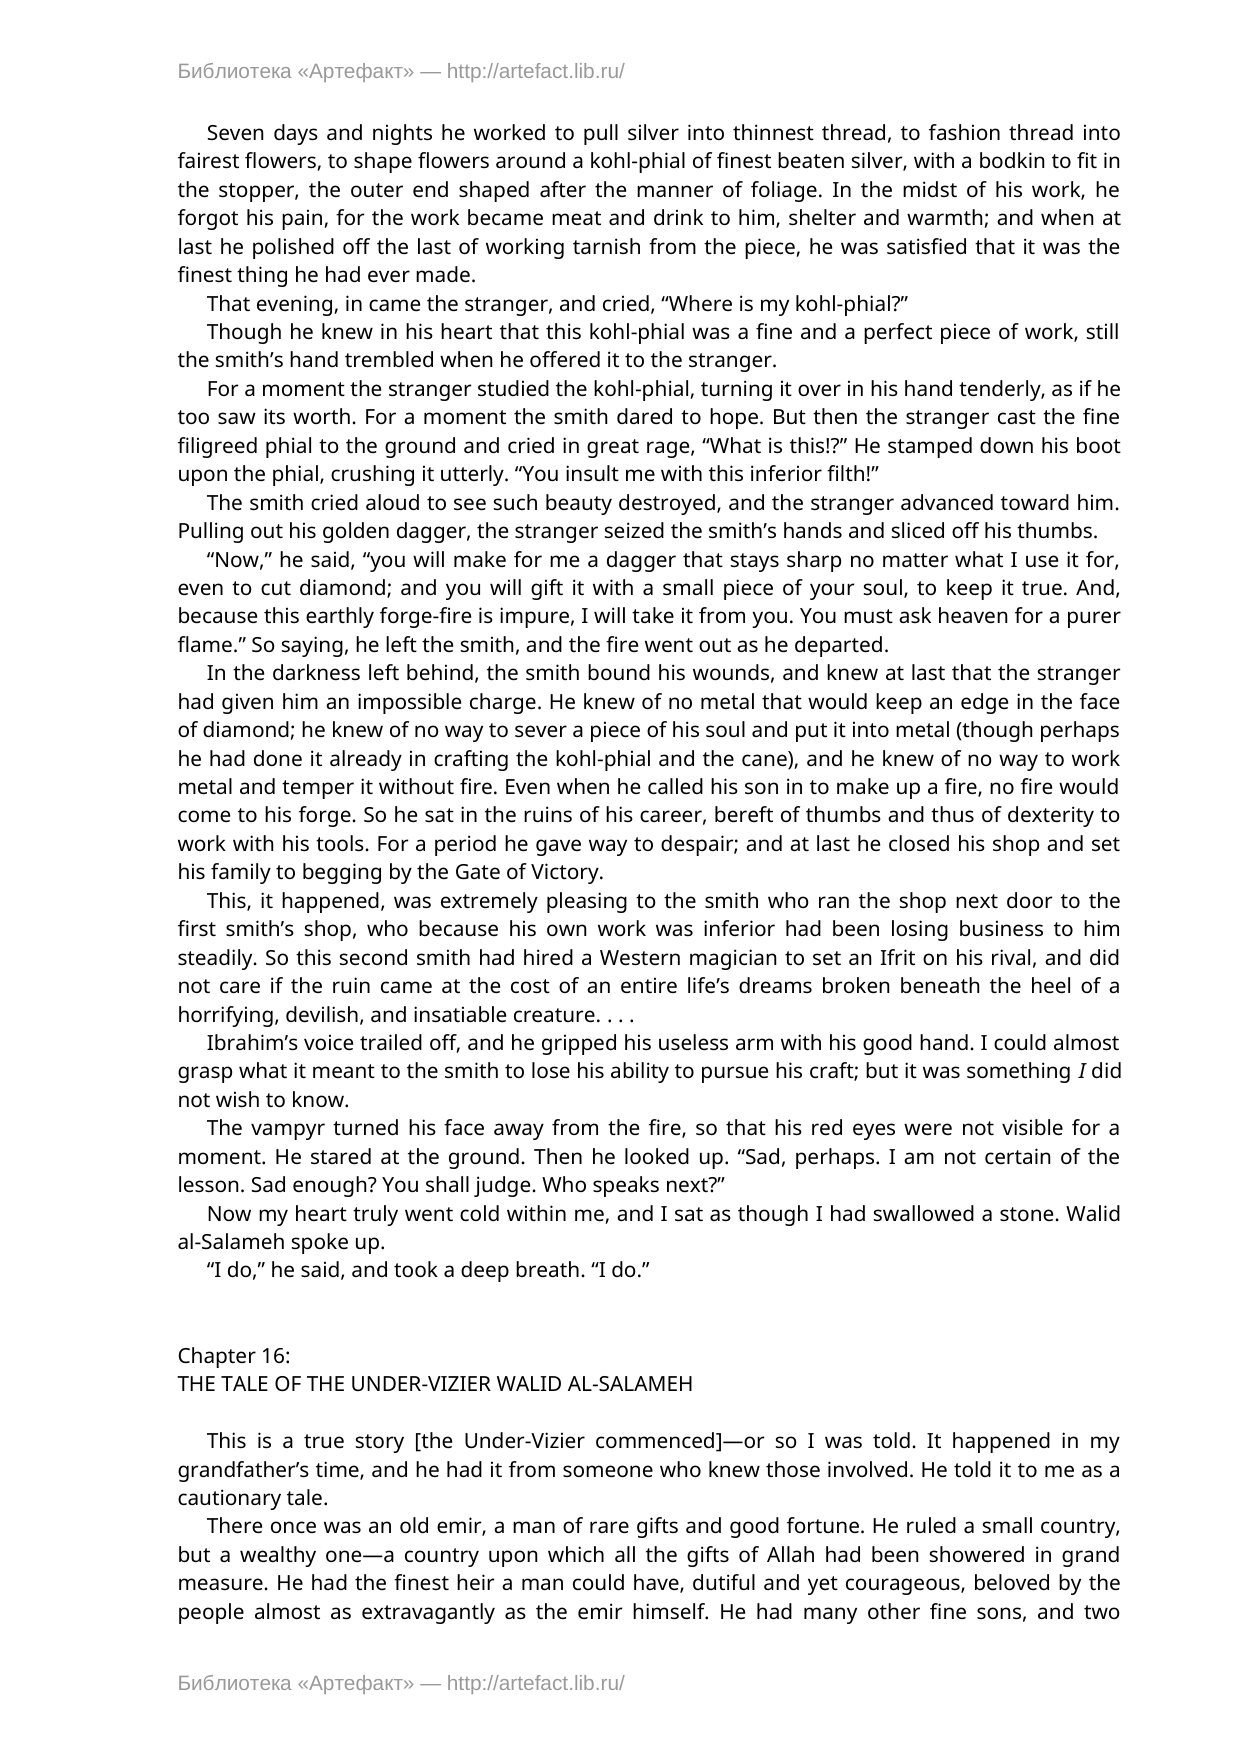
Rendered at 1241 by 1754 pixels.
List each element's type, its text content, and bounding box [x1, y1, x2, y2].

text That evening, in came the stranger, and cried, “Where is my kohl-phial?” [177, 289, 1122, 317]
text Seven days and nights he worked to pull silver into thinnest thread, to fashion thread into fairest flowers, to shape flowers around a kohl-phial of finest beaten silver, with a bodkin to fit in the stopper, the outer end shaped after the manner of foliage. In the midst of his work, he forgot his pain, for the work became meat and drink to him, shelter and warmth; and when at last he polished off the last of working tarnish from the piece, he was satisfied that it was the finest thing he had ever made. [177, 118, 1122, 289]
text This, it happened, was extremely pleasing to the smith who ran the shop next door to the first smith’s shop, who because his own work was inferior had been losing business to him steadily. So this second smith had hired a Western magician to set an Ifrit on his rival, and did not care if the ruin came at the cost of an entire life’s dreams broken beneath the heel of a horrifying, devilish, and insatiable creature. . . . [177, 886, 1122, 1028]
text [177, 1512, 1122, 1625]
text Now my heart truly went cold within me, and I sat as though I had swallowed a stone. Walid al-Salameh spoke up. [177, 1199, 1122, 1256]
text In the darkness left behind, the smith bound his wounds, and knew at last that the stranger had given him an impossible charge. He knew of no metal that would keep an edge in the face of diamond; he knew of no way to sever a piece of his soul and put it into metal (though perhaps he had done it already in crafting the kohl-phial and the cane), and he knew of no way to work metal and temper it without fire. Even when he called his son in to make up a fire, no fire would come to his forge. So he sat in the ruins of his career, bereft of thumbs and thus of dexterity to work with his tools. For a period he gave way to despair; and at last he closed his shop and set his family to begging by the Gate of Victory. [177, 658, 1122, 886]
text Though he knew in his heart that this kohl-phial was a fine and a perfect piece of work, still the smith’s hand trembled when he offered it to the stranger. [177, 317, 1122, 374]
text For a moment the stranger studied the kohl-phial, turning it over in his hand tenderly, as if he too saw its worth. For a moment the smith dared to hope. But then the stranger cast the fine filigreed phial to the ground and cried in great rage, “What is this!?” He stamped down his boot upon the phial, crushing it utterly. “You insult me with this inferior filth!” [177, 374, 1122, 488]
text The smith cried aloud to see such beauty destroyed, and the stranger advanced toward him. Pulling out his golden dagger, the stranger seized the smith’s hands and sliced off his thumbs. [177, 488, 1122, 545]
text Ibrahim’s voice trailed off, and he gripped his useless arm with his good hand. I could almost grasp what it meant to the smith to lose his ability to pursue his craft; but it was something I did not wish to know. [177, 1028, 1122, 1113]
text The vampyr turned his face away from the fire, so that his red eyes were not visible for a moment. He stared at the ground. Then he looked up. “Sad, perhaps. I am not certain of the lesson. Sad enough? You shall judge. Who speaks next?” [177, 1113, 1122, 1199]
text This is a true story [the Under-Vizier commenced]—or so I was told. It happened in my grandfather’s time, and he had it from someone who knew those involved. He told it to me as a cautionary tale. [177, 1426, 1122, 1512]
subtitle Chapter 16: [177, 1341, 1122, 1369]
text “I do,” he said, and took a deep breath. “I do.” [177, 1256, 1122, 1284]
subtitle THE TALE OF THE UNDER-VIZIER WALID AL-SALAMEH [177, 1369, 1122, 1398]
text “Now,” he said, “you will make for me a dagger that stays sharp no matter what I use it for, even to cut diamond; and you will gift it with a small piece of your soul, to keep it true. And, because this earthly forge-fire is impure, I will take it from you. You must ask heaven for a purer flame.” So saying, he left the smith, and the fire went out as he departed. [177, 545, 1122, 658]
